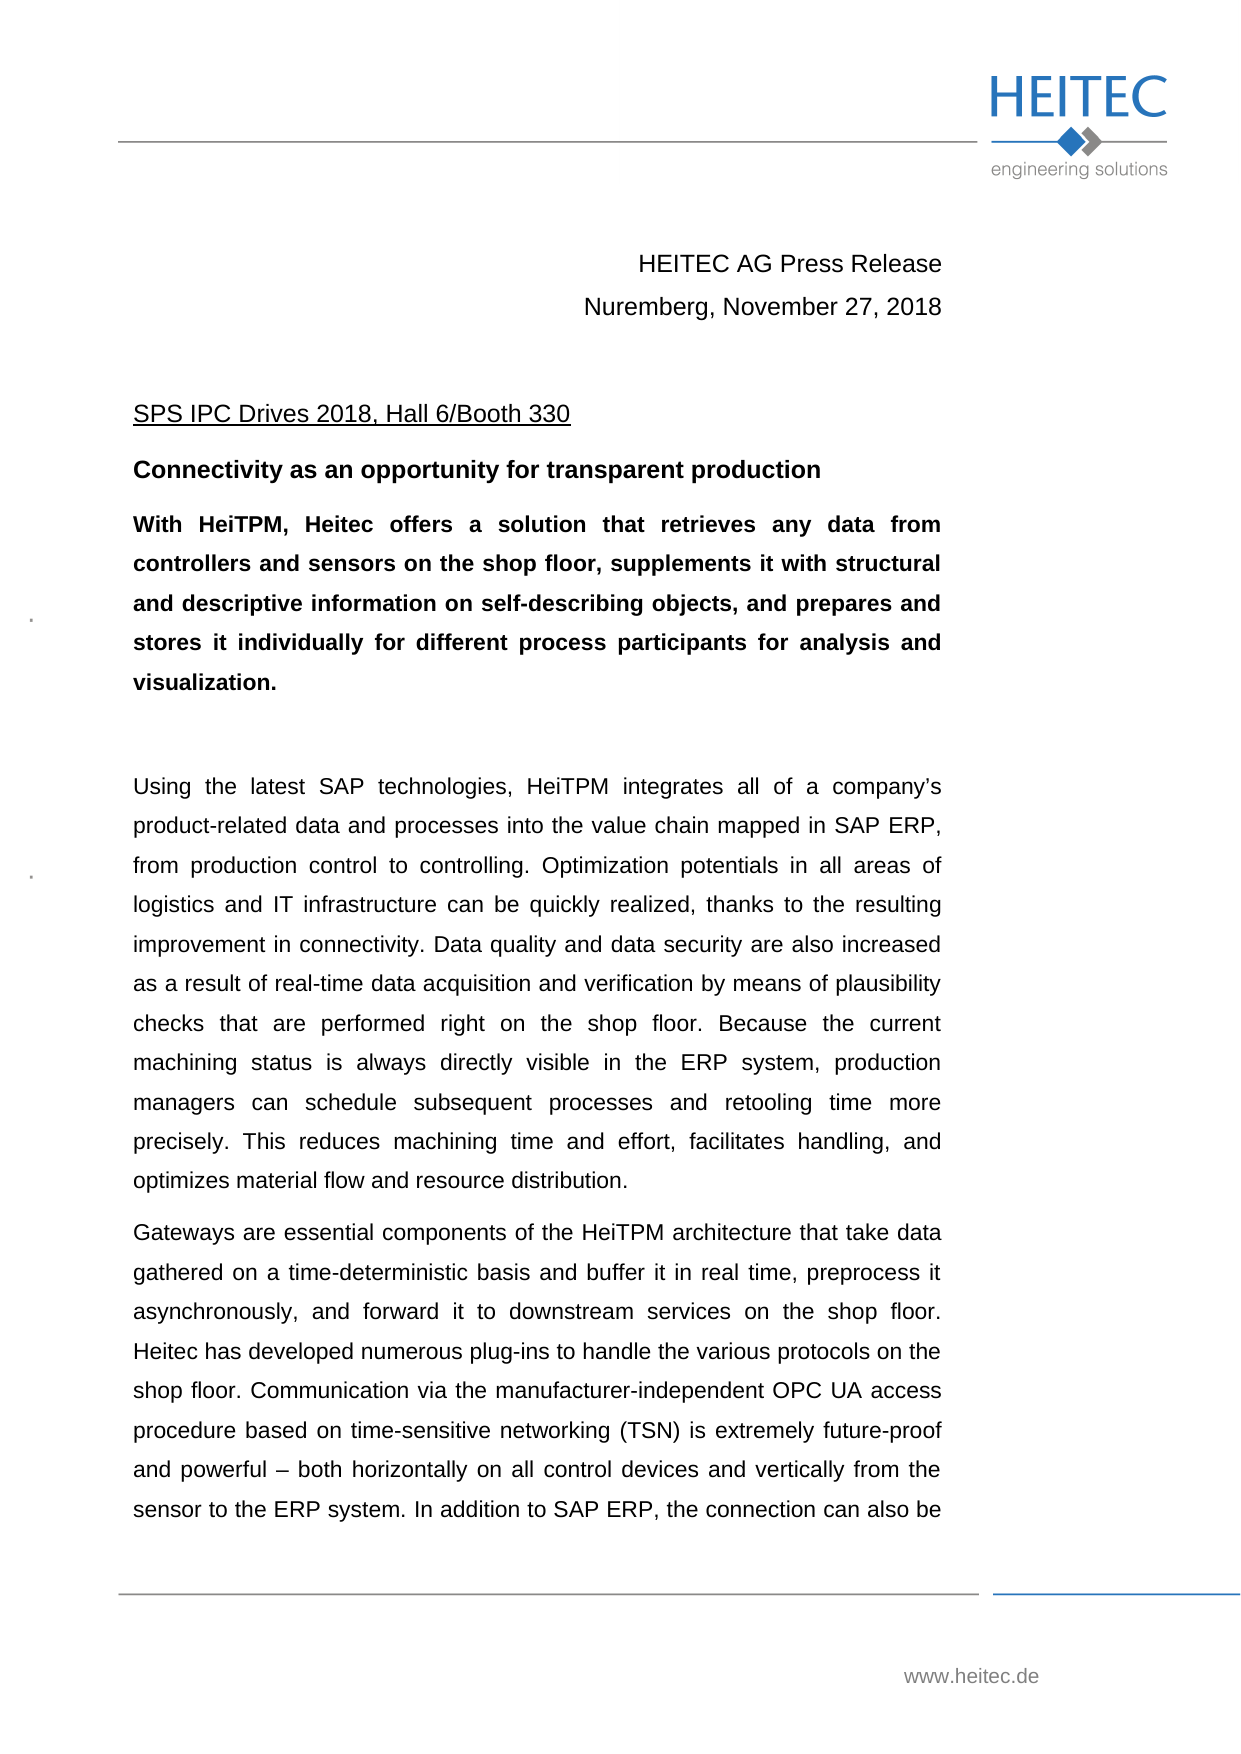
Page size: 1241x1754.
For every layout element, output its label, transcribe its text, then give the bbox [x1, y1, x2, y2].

picture [0, 0, 1239, 880]
text Using the latest SAP technologies, HeiTPM integrates all of a company’s product-related data and processes into the value chain mapped in SAP ERP, from production control to controlling. Optimization potentials in all areas of logistics and IT infrastructure can be quickly realized, thanks to the resulting improvement in connectivity. Data quality and data security are also increased as a result of real-time data acquisition and verification by means of plausibility checks that are performed right on the shop floor. Because the current machining status is always directly visible in the ERP system, production managers can schedule subsequent processes and retooling time more precisely. This reduces machining time and effort, facilitates handling, and optimizes material flow and resource distribution. [133, 773, 942, 1194]
text SPS IPC Drives 2018, Hall 6/Booth 330 [133, 399, 942, 428]
text Connectivity as an opportunity for transparent production [133, 455, 942, 484]
text With HeiTPM, Heitec offers a solution that retrieves any data from controllers and sensors on the shop floor, supplements it with structural and descriptive information on self-describing objects, and prepares and stores it individually for different process participants for analysis and visualization. [133, 511, 942, 695]
text HEITEC AG Press Release Nuremberg, November 27, 2018 [502, 249, 942, 321]
picture [0, 1586, 1241, 1604]
